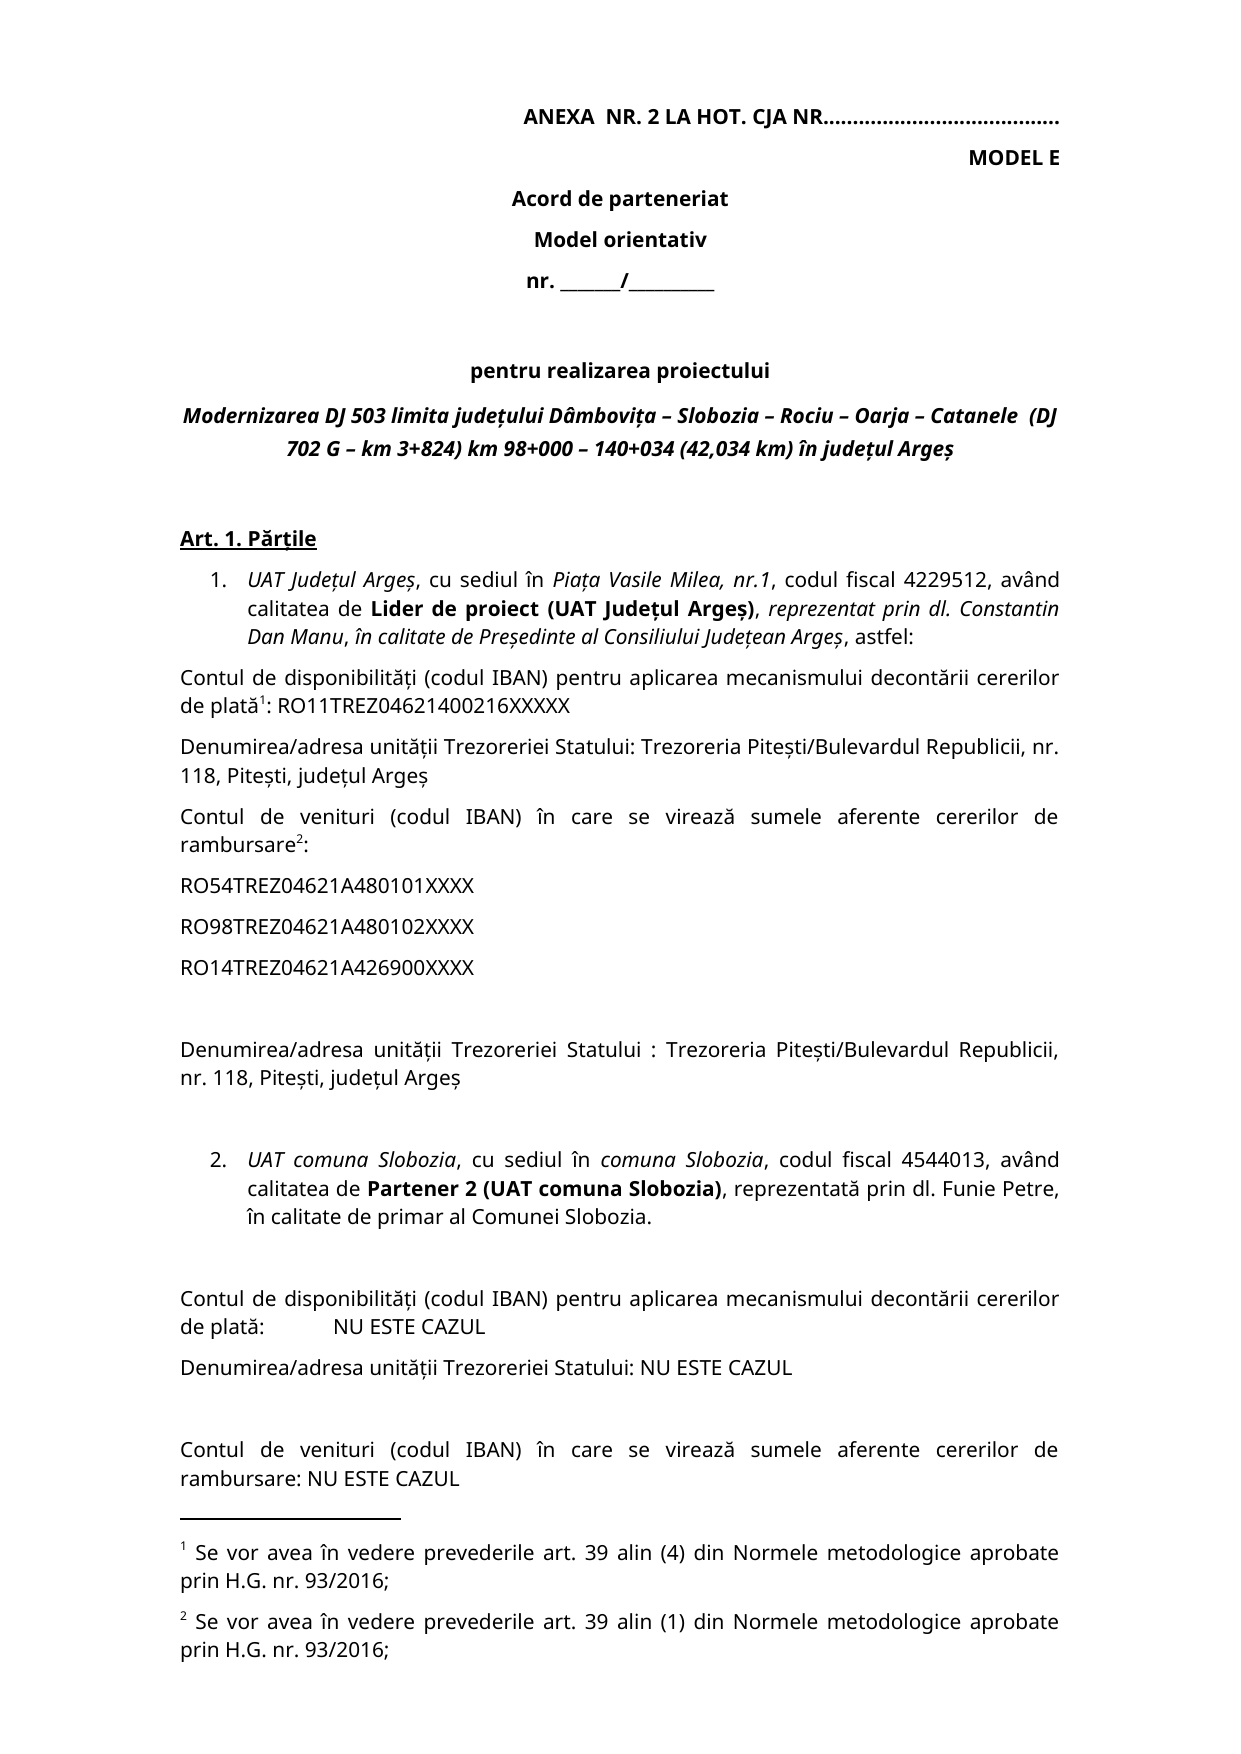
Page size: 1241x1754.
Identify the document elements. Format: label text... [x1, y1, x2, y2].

list UAT comuna Slobozia, cu sediul în comuna Slobozia, codul fiscal 4544013, având calitatea de Partener 2 (UAT comuna Slobozia), reprezentată prin dl. Funie Petre, în calitate de primar al Comunei Slobozia. [209, 1145, 1060, 1231]
title Acord de parteneriat [180, 184, 1060, 213]
text RO54TREZ04621A480101XXXX [180, 871, 1060, 900]
text Model orientativ [180, 225, 1060, 254]
text Denumirea/adresa unităţii Trezoreriei Statului: Trezoreria Piteşti/Bulevardul Republicii, nr. 118, Piteşti, judeţul Argeş [180, 732, 1060, 789]
text RO14TREZ04621A426900XXXX [180, 953, 1060, 982]
text Contul de venituri (codul IBAN) în care se virează sumele aferente cererilor de rambursare: NU ESTE CAZUL [180, 1435, 1060, 1492]
list UAT Judeţul Argeş, cu sediul în Piaţa Vasile Milea, nr.1, codul fiscal 4229512, având calitatea de Lider de proiect (UAT Judeţul Argeş), reprezentat prin dl. Constantin Dan Manu, în calitate de Preşedinte al Consiliului Judeţean Argeş, astfel: [209, 565, 1060, 651]
text pentru realizarea proiectului [180, 356, 1060, 385]
text Contul de venituri (codul IBAN) în care se virează sumele aferente cererilor de rambursare: [180, 802, 1060, 859]
text Denumirea/adresa unităţii Trezoreriei Statului: NU ESTE CAZUL [180, 1353, 1060, 1382]
text Modernizarea DJ 503 limita judeţului Dâmboviţa – Slobozia – Rociu – Oarja – Catanele (DJ 702 G – km 3+824) km 98+000 – 140+034 (42,034 km) în judeţul Argeş [180, 402, 1060, 463]
title MODEL E [180, 143, 1060, 172]
text Contul de disponibilităţi (codul IBAN) pentru aplicarea mecanismului decontării cererilor de plată: RO11TREZ04621400216XXXXX [180, 663, 1060, 720]
subtitle nr. _______/__________ [180, 266, 1060, 295]
subtitle Art. 1. Părţile [180, 524, 1060, 553]
text Contul de disponibilităţi (codul IBAN) pentru aplicarea mecanismului decontării cererilor de plată: NU ESTE CAZUL [180, 1284, 1060, 1341]
text Denumirea/adresa unităţii Trezoreriei Statului : Trezoreria Piteşti/Bulevardul Republicii, nr. 118, Piteşti, judeţul Argeş [180, 1035, 1060, 1092]
title ANEXA NR. 2 LA HOT. CJA NR........................................ [180, 102, 1060, 131]
text RO98TREZ04621A480102XXXX [180, 912, 1060, 941]
